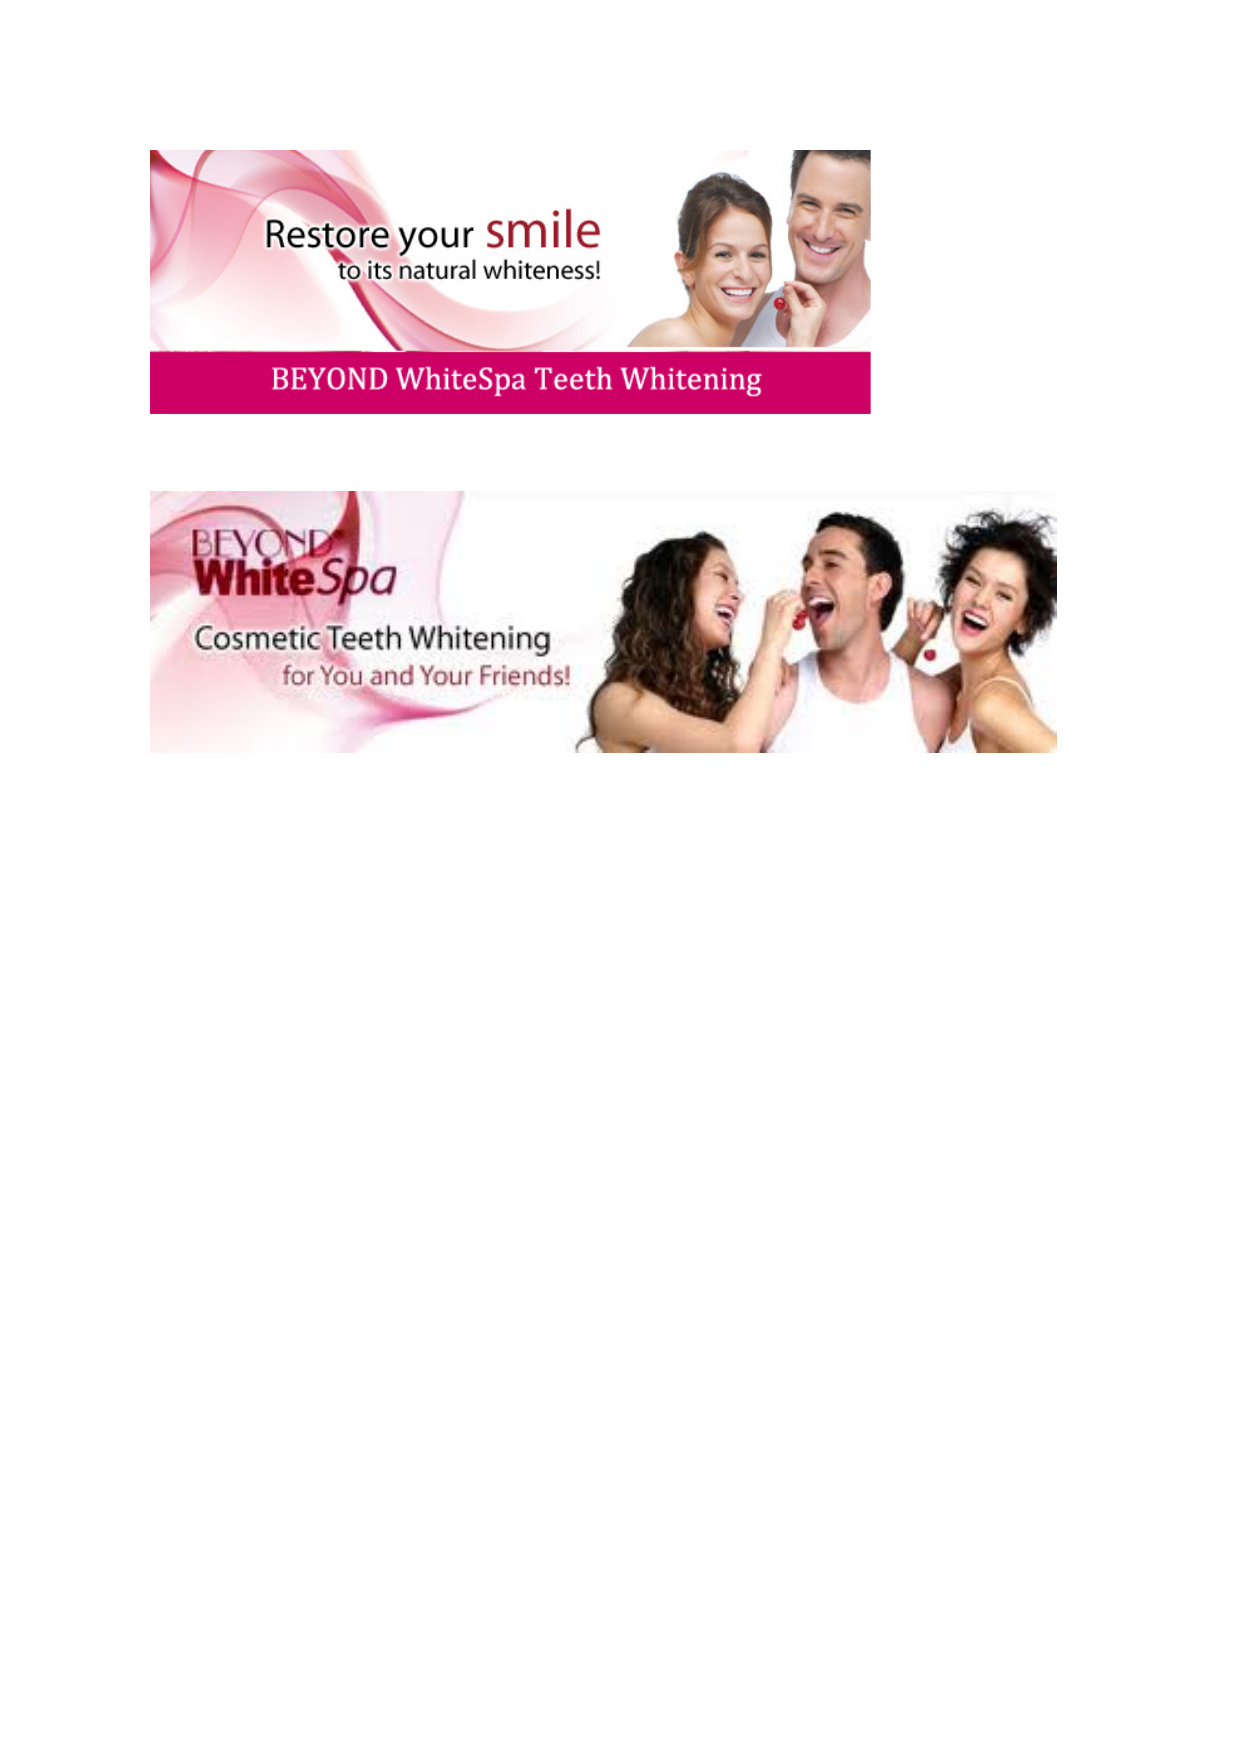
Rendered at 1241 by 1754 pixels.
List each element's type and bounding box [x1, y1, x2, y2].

picture [150, 150, 871, 414]
picture [150, 491, 1057, 753]
